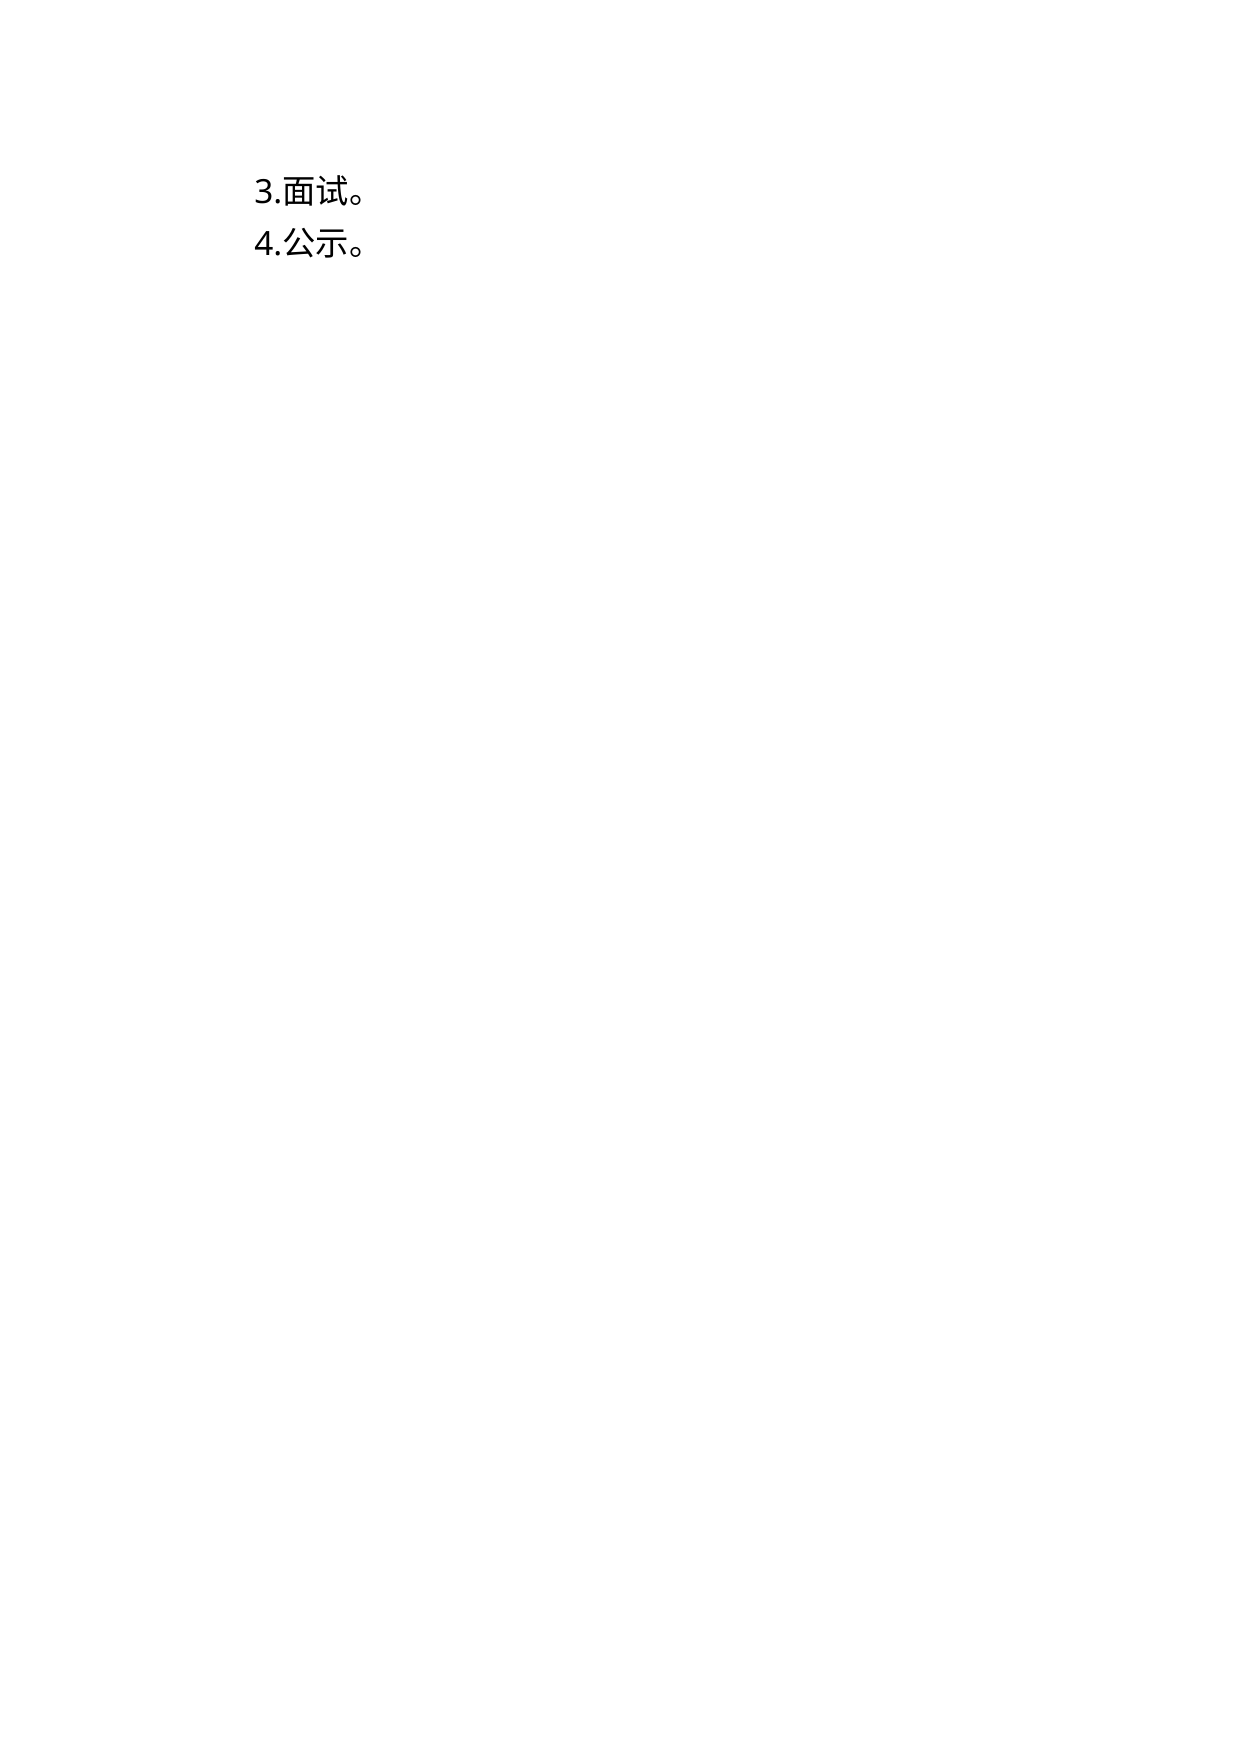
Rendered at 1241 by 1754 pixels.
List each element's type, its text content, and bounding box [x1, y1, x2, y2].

text 3.面试。 [187, 162, 1053, 214]
text 4.公示。 [187, 214, 1053, 266]
